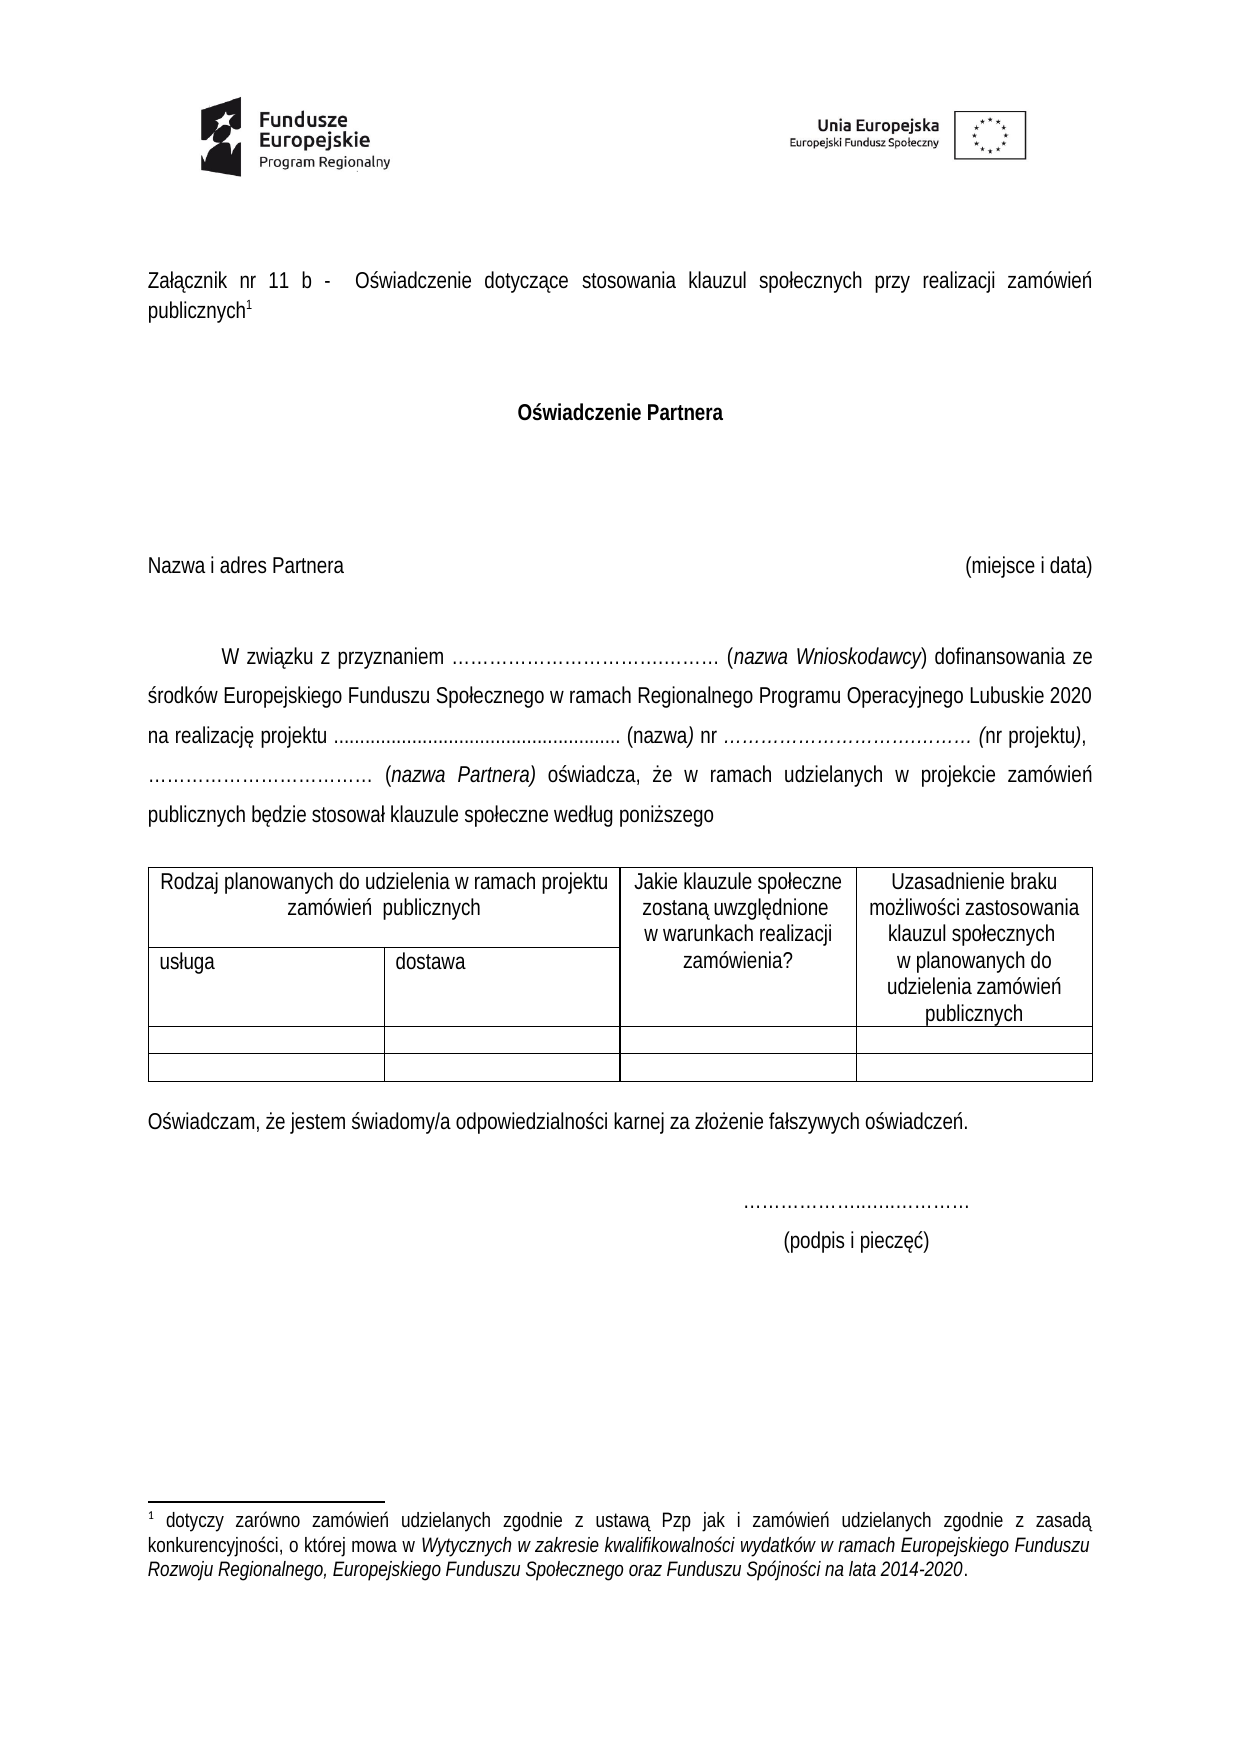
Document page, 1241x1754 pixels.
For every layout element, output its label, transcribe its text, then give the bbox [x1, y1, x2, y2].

text Załącznik nr 11 b - Oświadczenie dotyczące stosowania klauzul społecznych przy realizacji zamówień publicznych [148, 267, 1093, 323]
table_cell [385, 1027, 619, 1053]
table_header Jakie klauzule społeczne zostaną uwzględnione w warunkach realizacji zamówienia? [621, 868, 856, 1026]
table_cell [149, 1027, 384, 1053]
table_header Uzasadnienie braku możliwości zastosowania klauzul społecznych w planowanych do udzielenia zamówień publicznych [857, 868, 1092, 1026]
table_cell [149, 1054, 384, 1081]
table_cell dostawa [385, 948, 619, 1026]
text W związku z przyznaniem …………………………….……… (nazwa Wnioskodawcy) dofinansowania ze środków Europejskiego Funduszu Społecznego w ramach Regionalnego Programu Operacyjnego Lubuskie 2020 na realizację projektu ....................................................... (nazwa) nr ………………………….……… (nr projektu), ……………………………… (nazwa Partnera) oświadcza, że w ramach udzielanych w projekcie zamówień publicznych będzie stosował klauzule społeczne według poniższego [148, 643, 1093, 827]
table_cell [857, 1027, 1092, 1053]
table_cell [385, 1054, 619, 1081]
table_cell usługa [149, 948, 384, 1026]
table_cell [621, 1027, 856, 1053]
picture [147, 73, 1093, 216]
text Oświadczam, że jestem świadomy/a odpowiedzialności karnej za złożenie fałszywych oświadczeń. [148, 1108, 1093, 1134]
table_cell [857, 1054, 1092, 1081]
text (podpis i pieczęć) [221, 1227, 1093, 1253]
text Nazwa i adres Partnera (miejsce i data) [148, 552, 1093, 579]
table_cell [621, 1054, 856, 1081]
text ………………..…..………… [221, 1187, 1093, 1213]
table_header Rodzaj planowanych do udzielenia w ramach projektu zamówień publicznych [149, 868, 619, 947]
text Oświadczenie Partnera [148, 399, 1093, 426]
